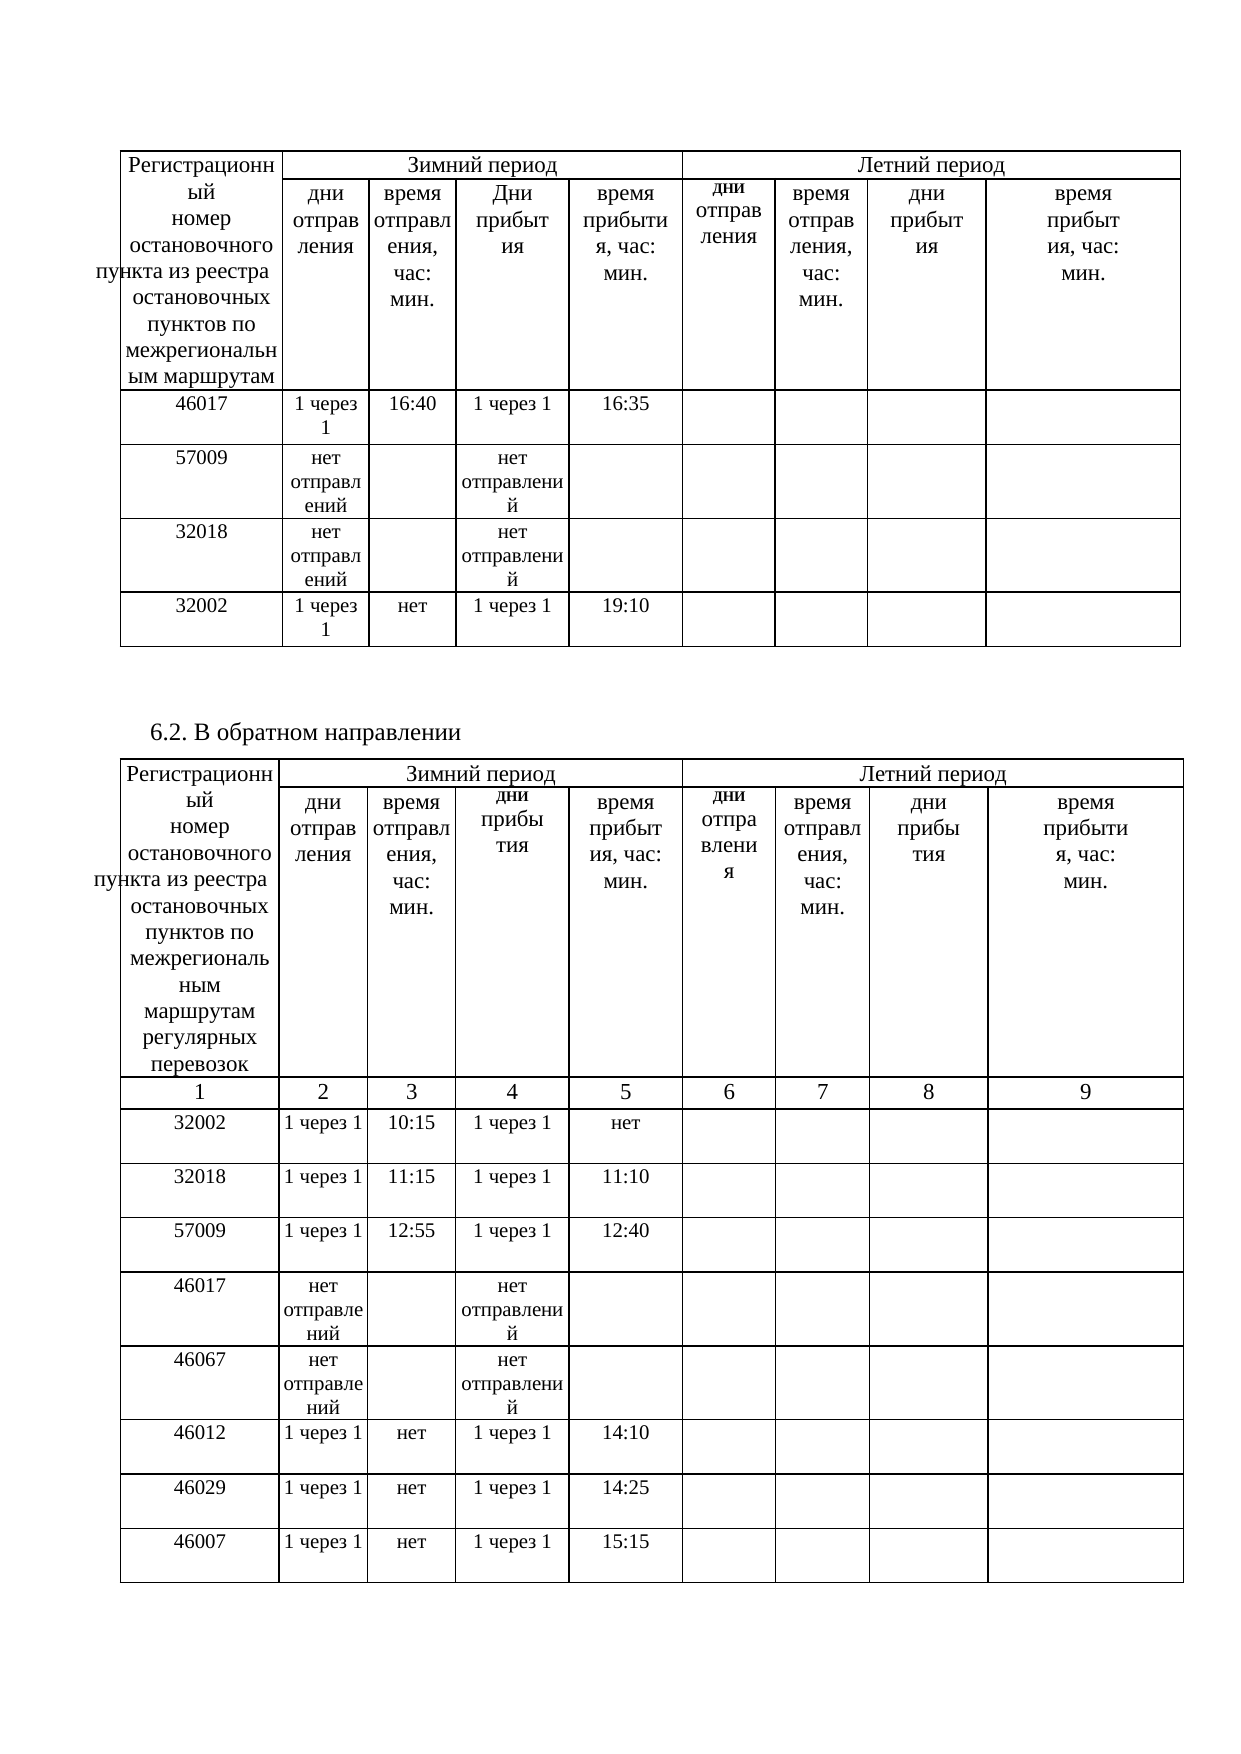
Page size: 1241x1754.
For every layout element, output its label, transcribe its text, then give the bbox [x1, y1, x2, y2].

table_cell [776, 445, 867, 517]
table_cell [776, 1420, 869, 1473]
table_cell нет отправлений [457, 519, 568, 591]
table_cell [989, 1110, 1183, 1162]
table_cell [683, 391, 774, 444]
table_cell 32018 [121, 519, 282, 591]
table_cell 3 [368, 1078, 455, 1108]
table_cell нет [368, 1420, 455, 1473]
table_cell 8 [870, 1078, 987, 1108]
table_cell [870, 1218, 987, 1271]
table_cell Дни прибыт ия [457, 180, 568, 389]
table_cell [683, 593, 774, 646]
table_cell 1 через 1 [456, 1529, 568, 1582]
table_cell 46012 [121, 1420, 278, 1473]
table_cell 11:15 [368, 1164, 455, 1217]
table_cell дни отправ ления [283, 180, 368, 389]
table_cell [683, 519, 774, 591]
table_cell нет [368, 1529, 455, 1582]
table_cell [776, 1347, 869, 1419]
table_cell 19:10 [570, 593, 682, 646]
table_cell 16:40 [370, 391, 455, 444]
table_cell [870, 1529, 987, 1582]
table_cell [776, 1110, 869, 1162]
table_cell [683, 1347, 775, 1419]
table_cell время отправл ения, час: мин. [776, 788, 869, 1076]
table_header Летний период [683, 760, 1183, 786]
table_cell [868, 593, 985, 646]
table_cell 4 [456, 1078, 568, 1108]
table_cell 46067 [121, 1347, 278, 1419]
table_cell 14:25 [570, 1475, 682, 1527]
table_cell 10:15 [368, 1110, 455, 1162]
table_cell 32018 [121, 1164, 278, 1217]
table_cell 1 через 1 [280, 1420, 367, 1473]
table_cell [776, 593, 867, 646]
table_cell [570, 445, 682, 517]
table_cell [776, 519, 867, 591]
table_cell дни отправ ления [280, 788, 367, 1076]
table_cell [989, 1164, 1183, 1217]
table_cell 1 через 1 [456, 1475, 568, 1527]
table_cell 46017 [121, 391, 282, 444]
table_cell [989, 1420, 1183, 1473]
table_cell время отправл ения, час: мин. [370, 180, 455, 389]
table_cell 57009 [121, 445, 282, 517]
table_cell [870, 1420, 987, 1473]
table_cell дни прибы тия [870, 788, 987, 1076]
table_cell нет отправлений [456, 1347, 568, 1419]
table_cell [683, 1420, 775, 1473]
table_cell [989, 1218, 1183, 1271]
table_cell [776, 1273, 869, 1345]
table_cell нет [368, 1475, 455, 1527]
table_cell 1 через 1 [456, 1420, 568, 1473]
table_cell 11:10 [570, 1164, 682, 1217]
table_cell нет отправлений [283, 519, 368, 591]
table_cell 12:40 [570, 1218, 682, 1271]
table_cell [870, 1273, 987, 1345]
table_cell 32002 [121, 593, 282, 646]
table_cell нет [370, 593, 455, 646]
text 6.2. В обратном направлении [150, 717, 1090, 746]
table_cell [776, 391, 867, 444]
table_cell ДНИ отправ ления [683, 180, 774, 389]
table_cell 14:10 [570, 1420, 682, 1473]
table_cell [870, 1110, 987, 1162]
table_cell 7 [776, 1078, 869, 1108]
table_cell [989, 1529, 1183, 1582]
table_cell [868, 445, 985, 517]
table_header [121, 152, 282, 389]
table_cell 15:15 [570, 1529, 682, 1582]
table_cell дни прибыт ия [868, 180, 985, 389]
table_cell время прибыти я, час: мин. [570, 180, 682, 389]
table_cell [570, 519, 682, 591]
table_cell [370, 519, 455, 591]
table_cell время прибыт ия, час: мин. [987, 180, 1180, 389]
table_cell 16:35 [570, 391, 682, 444]
table_cell ДНИ отпра влени я [683, 788, 775, 1076]
table_cell [987, 445, 1180, 517]
table_cell [776, 1475, 869, 1527]
table_cell [368, 1273, 455, 1345]
table_cell 1 через 1 [280, 1218, 367, 1271]
table_cell 57009 [121, 1218, 278, 1271]
table_cell нет отправлений [457, 445, 568, 517]
table_cell нет отправлений [283, 445, 368, 517]
table_cell время отправл ения, час: мин. [368, 788, 455, 1076]
table_cell [989, 1347, 1183, 1419]
table_cell [683, 1529, 775, 1582]
table_cell [987, 391, 1180, 444]
table_cell 1 через 1 [456, 1110, 568, 1162]
table_cell [368, 1347, 455, 1419]
table_cell 1 через 1 [280, 1164, 367, 1217]
table_cell 1 через 1 [283, 593, 368, 646]
table_cell 12:55 [368, 1218, 455, 1271]
table_cell [683, 1475, 775, 1527]
table_cell время прибыт ия, час: мин. [570, 788, 682, 1076]
table_cell [870, 1475, 987, 1527]
table_cell [683, 1110, 775, 1162]
table_cell 2 [280, 1078, 367, 1108]
table_cell 1 через 1 [280, 1110, 367, 1162]
table_cell 1 через 1 [456, 1218, 568, 1271]
table_cell [683, 1273, 775, 1345]
table_header Летний период [683, 152, 1180, 178]
table_cell [776, 1218, 869, 1271]
table_cell 1 через 1 [457, 391, 568, 444]
table_header Зимний период [283, 152, 682, 178]
table_cell [989, 1273, 1183, 1345]
table_cell [868, 391, 985, 444]
table_cell [570, 1273, 682, 1345]
table_cell 1 через 1 [280, 1475, 367, 1527]
table_cell нет отправлений [280, 1273, 367, 1345]
table_cell 1 через 1 [457, 593, 568, 646]
table_cell 46029 [121, 1475, 278, 1527]
table_header Зимний период [280, 760, 682, 786]
table_cell [370, 445, 455, 517]
table_cell [987, 593, 1180, 646]
table_cell время прибыти я, час: мин. [989, 788, 1183, 1076]
table_cell [776, 1164, 869, 1217]
table_cell [683, 1218, 775, 1271]
table_header Регистрационный номер остановочного пункта из реестра остановочных пунктов по межрегиональным маршрутам регулярных перевозок [121, 760, 278, 1076]
table_cell [570, 1347, 682, 1419]
table_cell 5 [570, 1078, 682, 1108]
table_cell [868, 519, 985, 591]
table_cell нет [570, 1110, 682, 1162]
table_cell 32002 [121, 1110, 278, 1162]
table_cell [987, 519, 1180, 591]
table_cell 46007 [121, 1529, 278, 1582]
table_cell 46017 [121, 1273, 278, 1345]
table_cell [870, 1164, 987, 1217]
table_cell время отправ ления, час: мин. [776, 180, 867, 389]
table_cell 1 [121, 1078, 278, 1108]
table_cell 6 [683, 1078, 775, 1108]
table_cell [776, 1529, 869, 1582]
table_cell ДНИ прибы тия [456, 788, 568, 1076]
table_cell нет отправлений [456, 1273, 568, 1345]
table_cell 1 через 1 [280, 1529, 367, 1582]
table_cell нет отправлений [280, 1347, 367, 1419]
table_cell [683, 1164, 775, 1217]
table_cell [989, 1475, 1183, 1527]
table_cell 1 через 1 [456, 1164, 568, 1217]
table_cell [870, 1347, 987, 1419]
table_cell 1 через 1 [283, 391, 368, 444]
table_cell 9 [989, 1078, 1183, 1108]
table_cell [683, 445, 774, 517]
